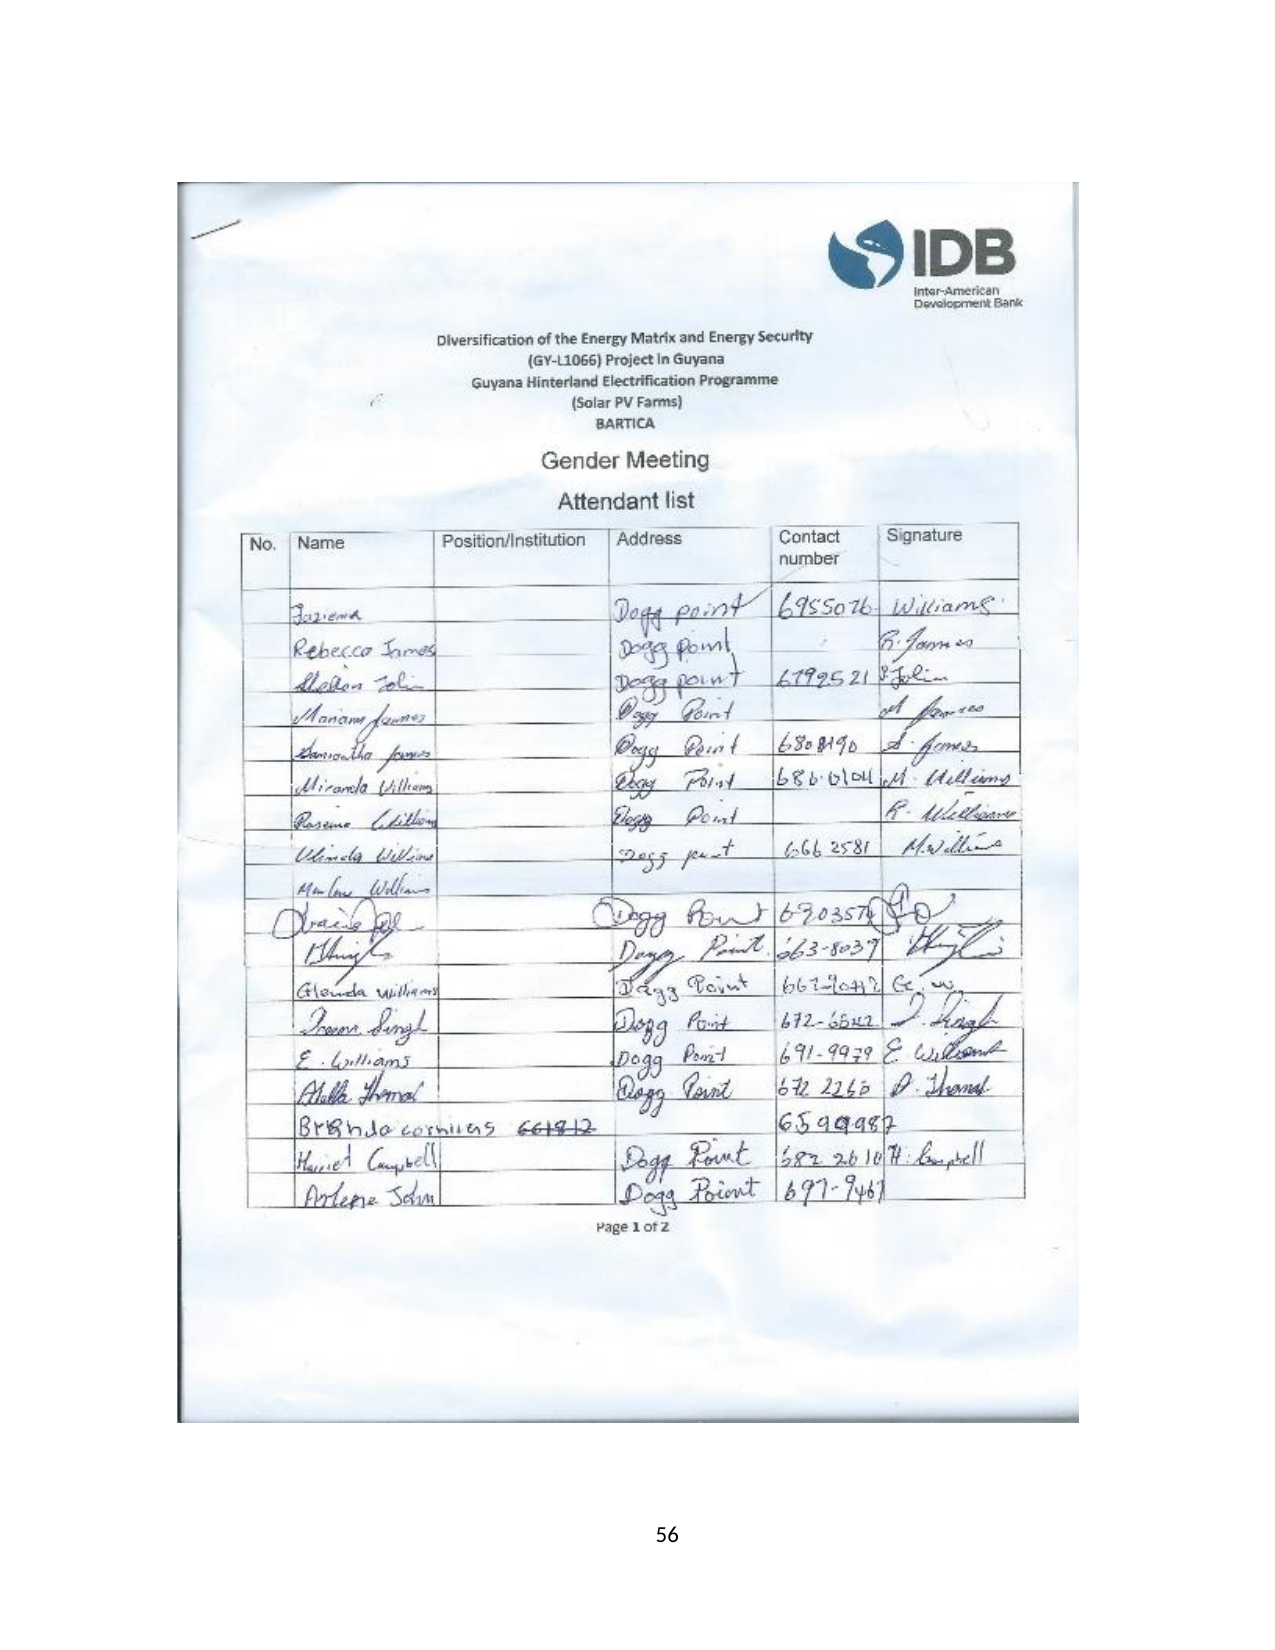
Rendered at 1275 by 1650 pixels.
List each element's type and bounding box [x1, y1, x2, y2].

picture [177, 182, 1079, 1423]
